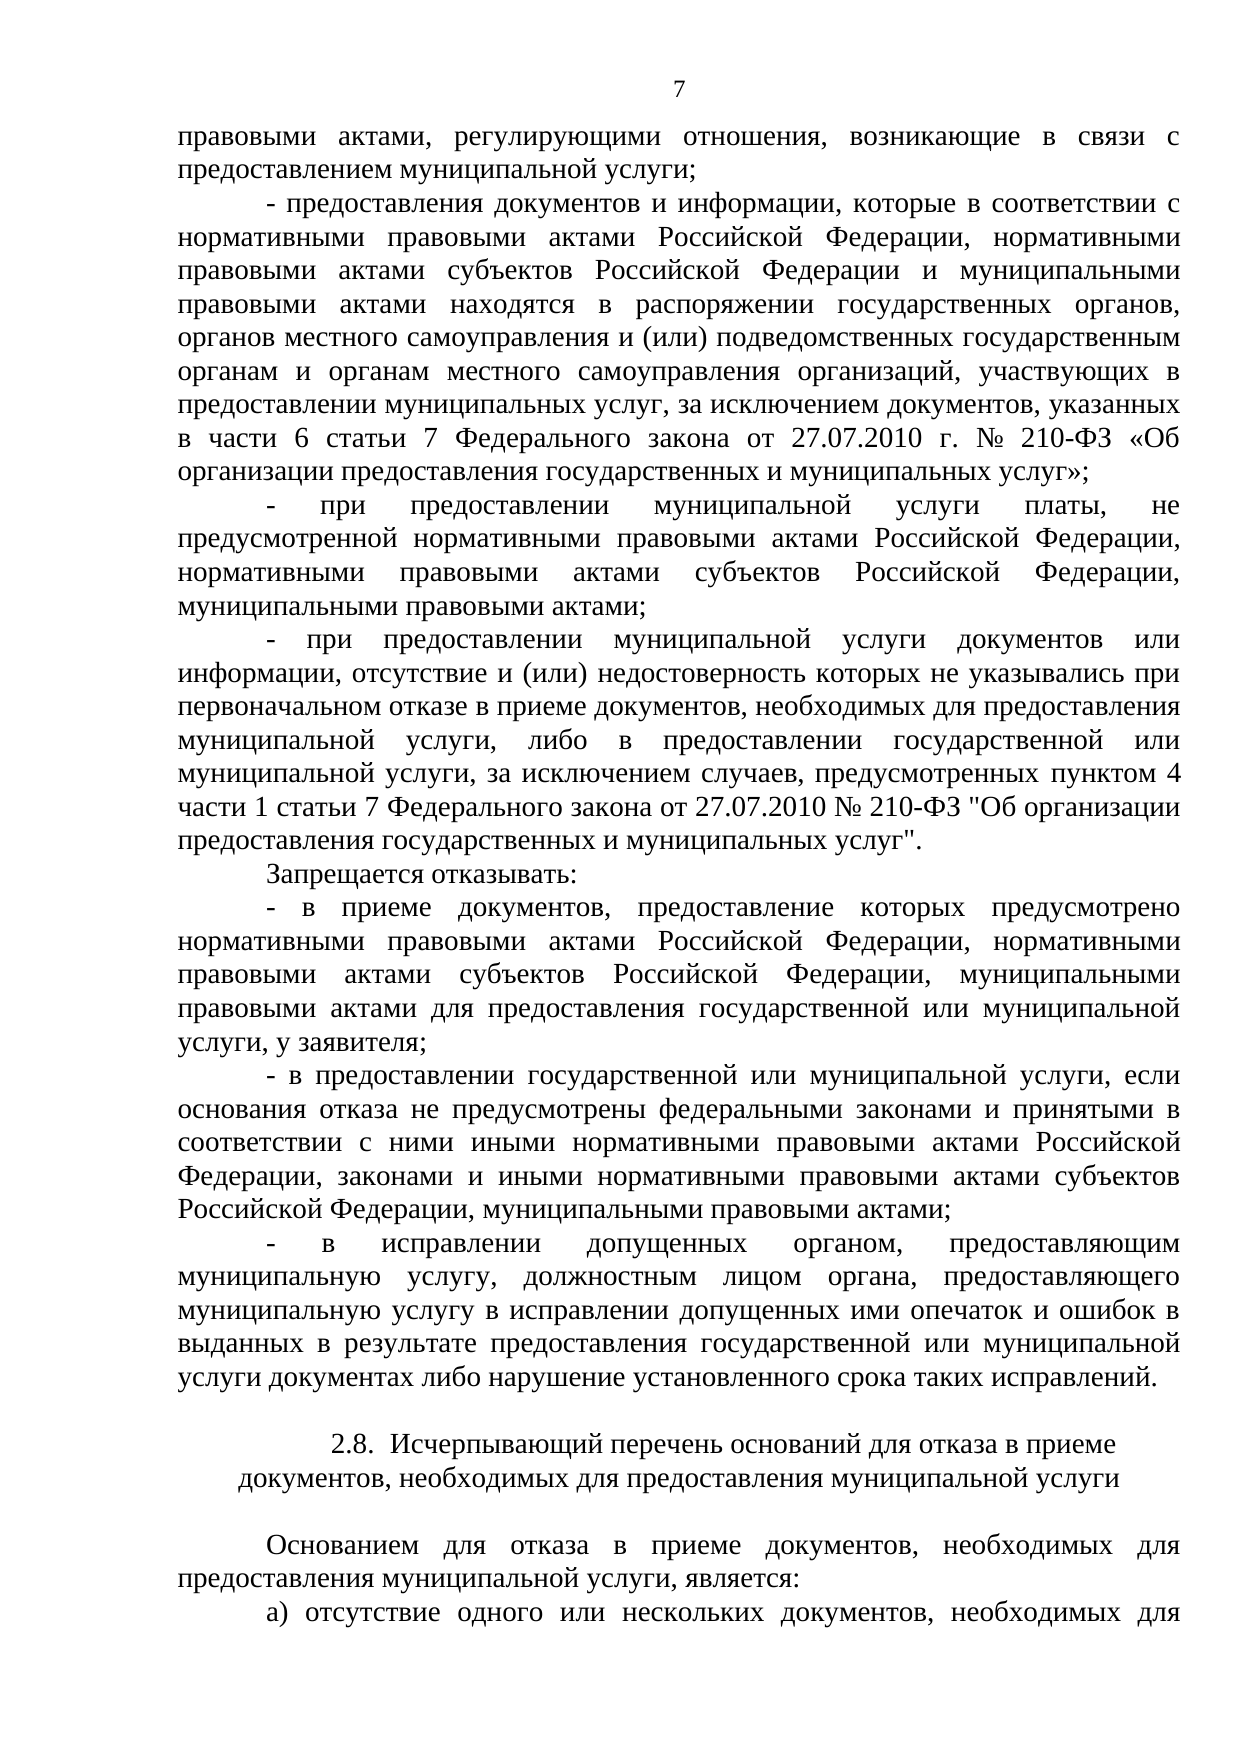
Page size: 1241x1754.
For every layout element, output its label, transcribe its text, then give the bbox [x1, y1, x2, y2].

text - в приеме документов, предоставление которых предусмотрено нормативными правовыми актами Российской Федерации, нормативными правовыми актами субъектов Российской Федерации, муниципальными правовыми актами для предоставления государственной или муниципальной услуги, у заявителя; [177, 889, 1181, 1057]
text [177, 118, 1181, 185]
text Основанием для отказа в приеме документов, необходимых для предоставления муниципальной услуги, является: [177, 1527, 1181, 1594]
text - в исправлении допущенных органом, предоставляющим муниципальную услугу, должностным лицом органа, предоставляющего муниципальную услугу в исправлении допущенных ими опечаток и ошибок в выданных в результате предоставления государственной или муниципальной услуги документах либо нарушение установленного срока таких исправлений. [177, 1225, 1181, 1393]
text Запрещается отказывать: [177, 856, 1181, 889]
text - при предоставлении муниципальной услуги документов или информации, отсутствие и (или) недостоверность которых не указывались при первоначальном отказе в приеме документов, необходимых для предоставления муниципальной услуги, либо в предоставлении государственной или муниципальной услуги, за исключением случаев, предусмотренных пунктом 4 части 1 статьи 7 Федерального закона от 27.07.2010 № 210-ФЗ "Об организации предоставления государственных и муниципальных услуг". [177, 621, 1181, 856]
text - в предоставлении государственной или муниципальной услуги, если основания отказа не предусмотрены федеральными законами и принятыми в соответствии с ними иными нормативными правовыми актами Российской Федерации, законами и иными нормативными правовыми актами субъектов Российской Федерации, муниципальными правовыми актами; [177, 1057, 1181, 1225]
text - при предоставлении муниципальной услуги платы, не предусмотренной нормативными правовыми актами Российской Федерации, нормативными правовыми актами субъектов Российской Федерации, муниципальными правовыми актами; [177, 487, 1181, 621]
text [177, 1594, 1181, 1627]
text - предоставления документов и информации, которые в соответствии с нормативными правовыми актами Российской Федерации, нормативными правовыми актами субъектов Российской Федерации и муниципальными правовыми актами находятся в распоряжении государственных органов, органов местного самоуправления и (или) подведомственных государственным органам и органам местного самоуправления организаций, участвующих в предоставлении муниципальных услуг, за исключением документов, указанных в части 6 статьи 7 Федерального закона от 27.07.2010 г. № 210-ФЗ «Об организации предоставления государственных и муниципальных услуг»; [177, 185, 1181, 487]
list Исчерпывающий перечень оснований для отказа в приеме документов, необходимых для предоставления муниципальной услуги [177, 1426, 1181, 1493]
